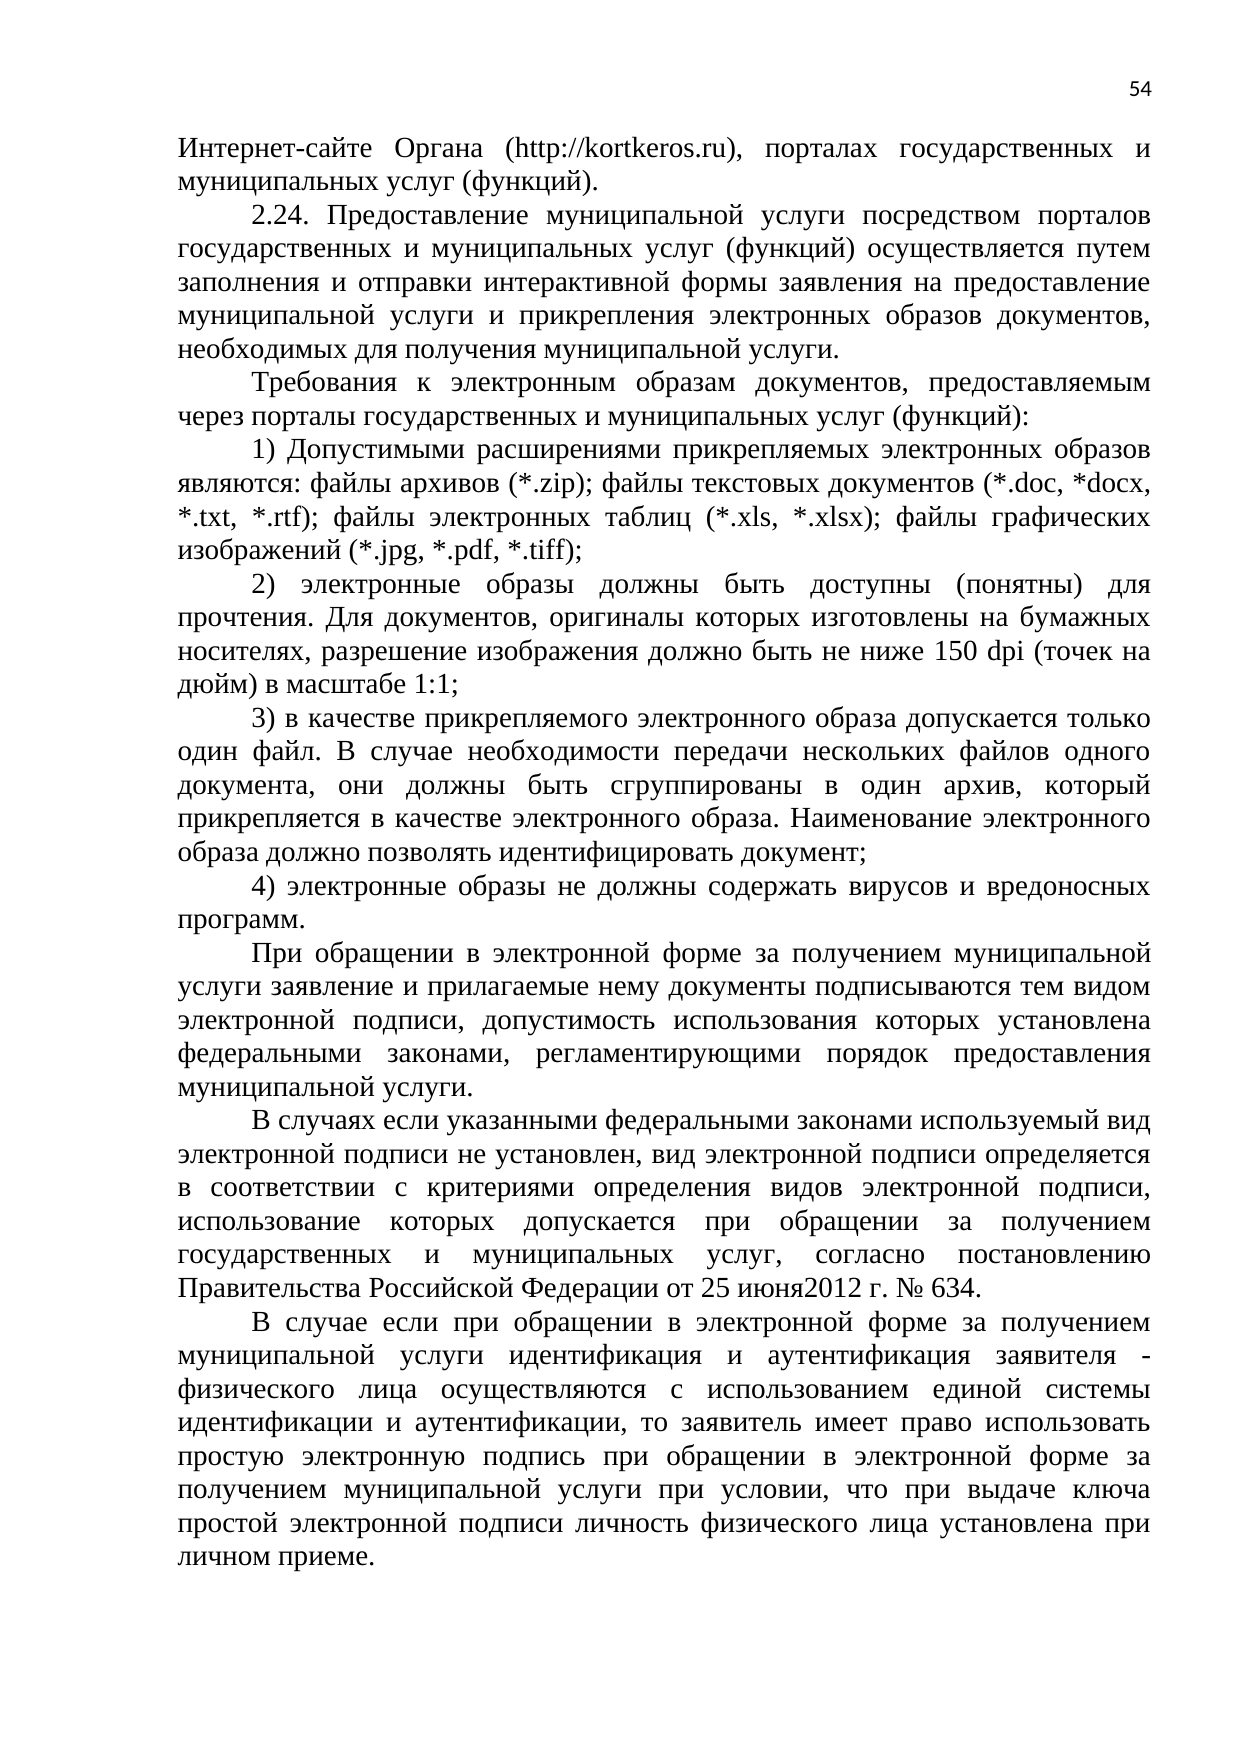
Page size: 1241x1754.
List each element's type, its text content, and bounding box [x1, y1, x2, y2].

text В случаях если указанными федеральными законами используемый вид электронной подписи не установлен, вид электронной подписи определяется в соответствии с критериями определения видов электронной подписи, использование которых допускается при обращении за получением государственных и муниципальных услуг, согласно постановлению Правительства Российской Федерации от 25 июня2012 г. № 634. [177, 1102, 1152, 1304]
text 2.24. Предоставление муниципальной услуги посредством порталов государственных и муниципальных услуг (функций) осуществляется путем заполнения и отправки интерактивной формы заявления на предоставление муниципальной услуги и прикрепления электронных образов документов, необходимых для получения муниципальной услуги. [177, 197, 1152, 364]
text 1) Допустимыми расширениями прикрепляемых электронных образов являются: файлы архивов (*.zip); файлы текстовых документов (*.doc, *docx, *.txt, *.rtf); файлы электронных таблиц (*.xls, *.xlsx); файлы графических изображений (*.jpg, *.pdf, *.tiff); [177, 432, 1152, 566]
text При обращении в электронной форме за получением муниципальной услуги заявление и прилагаемые нему документы подписываются тем видом электронной подписи, допустимость использования которых установлена федеральными законами, регламентирующими порядок предоставления муниципальной услуги. [177, 935, 1152, 1102]
text 2) электронные образы должны быть доступны (понятны) для прочтения. Для документов, оригиналы которых изготовлены на бумажных носителях, разрешение изображения должно быть не ниже 150 dpi (точек на дюйм) в масштабе 1:1; [177, 566, 1152, 700]
text 4) электронные образы не должны содержать вирусов и вредоносных программ. [177, 868, 1152, 935]
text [177, 130, 1152, 197]
text В случае если при обращении в электронной форме за получением муниципальной услуги идентификация и аутентификация заявителя - физического лица осуществляются с использованием единой системы идентификации и аутентификации, то заявитель имеет право использовать простую электронную подпись при обращении в электронной форме за получением муниципальной услуги при условии, что при выдаче ключа простой электронной подписи личность физического лица установлена при личном приеме. [177, 1304, 1152, 1572]
text 3) в качестве прикрепляемого электронного образа допускается только один файл. В случае необходимости передачи нескольких файлов одного документа, они должны быть сгруппированы в один архив, который прикрепляется в качестве электронного образа. Наименование электронного образа должно позволять идентифицировать документ; [177, 700, 1152, 868]
text Требования к электронным образам документов, предоставляемым через порталы государственных и муниципальных услуг (функций): [177, 364, 1152, 432]
